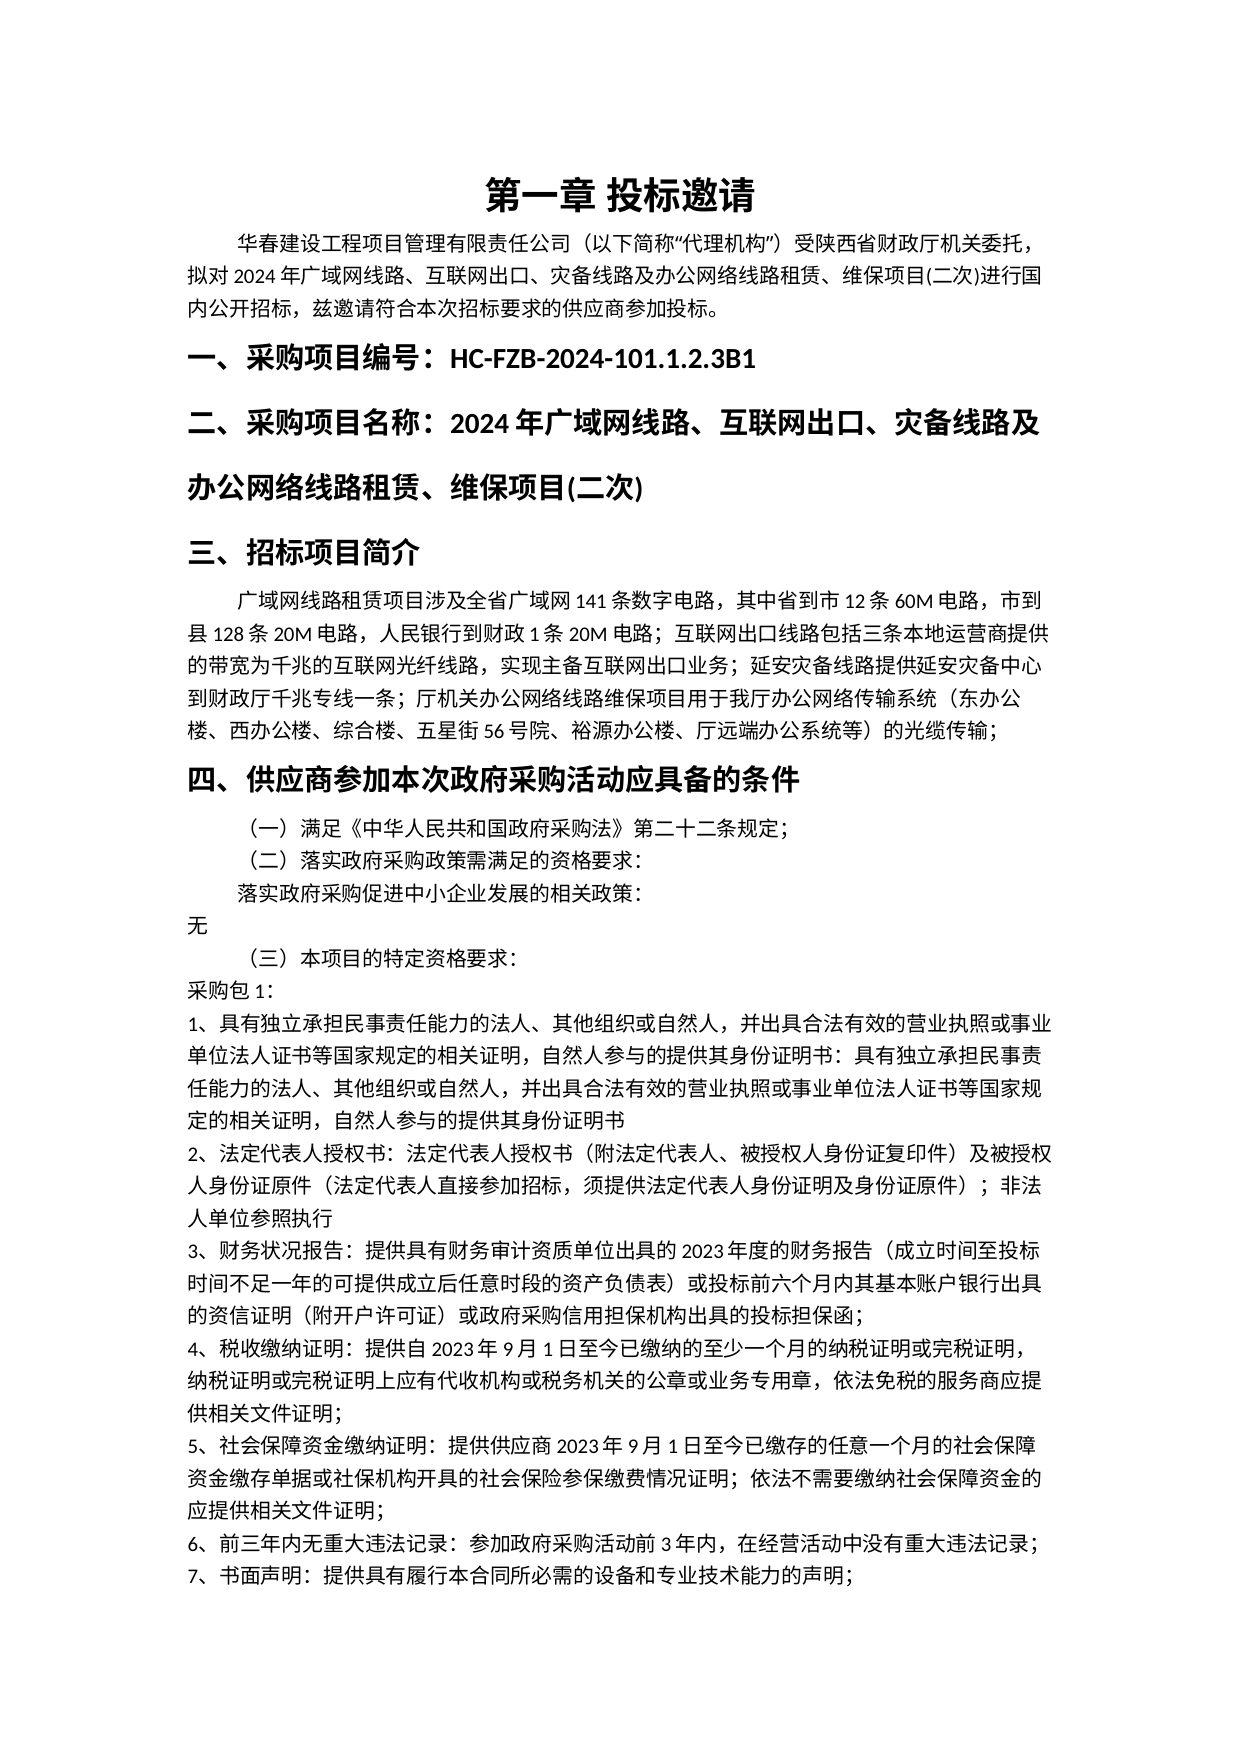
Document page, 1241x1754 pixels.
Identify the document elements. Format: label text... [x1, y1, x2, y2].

text 6、前三年内无重大违法记录：参加政府采购活动前3年内，在经营活动中没有重大违法记录； [187, 1527, 1053, 1559]
text （三）本项目的特定资格要求： [187, 942, 1053, 974]
text 2、法定代表人授权书：法定代表人授权书（附法定代表人、被授权人身份证复印件）及被授权人身份证原件（法定代表人直接参加招标，须提供法定代表人身份证明及身份证原件）；非法人单位参照执行 [187, 1137, 1053, 1234]
text （二）落实政府采购政策需满足的资格要求： [187, 844, 1053, 877]
text 四、供应商参加本次政府采购活动应具备的条件 [187, 747, 1053, 812]
text 3、财务状况报告：提供具有财务审计资质单位出具的2023年度的财务报告（成立时间至投标时间不足一年的可提供成立后任意时段的资产负债表）或投标前六个月内其基本账户银行出具的资信证明（附开户许可证）或政府采购信用担保机构出具的投标担保函； [187, 1234, 1053, 1332]
text 一、采购项目编号：HC-FZB-2024-101.1.2.3B1 [187, 324, 1053, 389]
text 华春建设工程项目管理有限责任公司（以下简称“代理机构”）受陕西省财政厅机关委托，拟对2024年广域网线路、互联网出口、灾备线路及办公网络线路租赁、维保项目(二次)进行国内公开招标，兹邀请符合本次招标要求的供应商参加投标。 [187, 227, 1053, 324]
text 三、招标项目简介 [187, 519, 1053, 584]
text 4、税收缴纳证明：提供自2023年9月1日至今已缴纳的至少一个月的纳税证明或完税证明，纳税证明或完税证明上应有代收机构或税务机关的公章或业务专用章，依法免税的服务商应提供相关文件证明； [187, 1332, 1053, 1429]
text 采购包1： [187, 974, 1053, 1007]
text 第一章 投标邀请 [187, 162, 1053, 227]
text （一）满足《中华人民共和国政府采购法》第二十二条规定； [187, 812, 1053, 844]
text 二、采购项目名称：2024年广域网线路、互联网出口、灾备线路及办公网络线路租赁、维保项目(二次) [187, 389, 1053, 519]
text 广域网线路租赁项目涉及全省广域网141条数字电路，其中省到市12条60M电路，市到县128条20M电路，人民银行到财政1条20M电路；互联网出口线路包括三条本地运营商提供的带宽为千兆的互联网光纤线路，实现主备互联网出口业务；延安灾备线路提供延安灾备中心到财政厅千兆专线一条；厅机关办公网络线路维保项目用于我厅办公网络传输系统（东办公楼、西办公楼、综合楼、五星街56号院、裕源办公楼、厅远端办公系统等）的光缆传输； [187, 584, 1053, 747]
text 1、具有独立承担民事责任能力的法人、其他组织或自然人，并出具合法有效的营业执照或事业单位法人证书等国家规定的相关证明，自然人参与的提供其身份证明书：具有独立承担民事责任能力的法人、其他组织或自然人，并出具合法有效的营业执照或事业单位法人证书等国家规定的相关证明，自然人参与的提供其身份证明书 [187, 1007, 1053, 1137]
text 5、社会保障资金缴纳证明：提供供应商2023年9月1日至今已缴存的任意一个月的社会保障资金缴存单据或社保机构开具的社会保险参保缴费情况证明；依法不需要缴纳社会保障资金的应提供相关文件证明； [187, 1429, 1053, 1527]
text 落实政府采购促进中小企业发展的相关政策： [187, 877, 1053, 909]
text 7、书面声明：提供具有履行本合同所必需的设备和专业技术能力的声明； [187, 1559, 1053, 1592]
text 无 [187, 909, 1053, 942]
